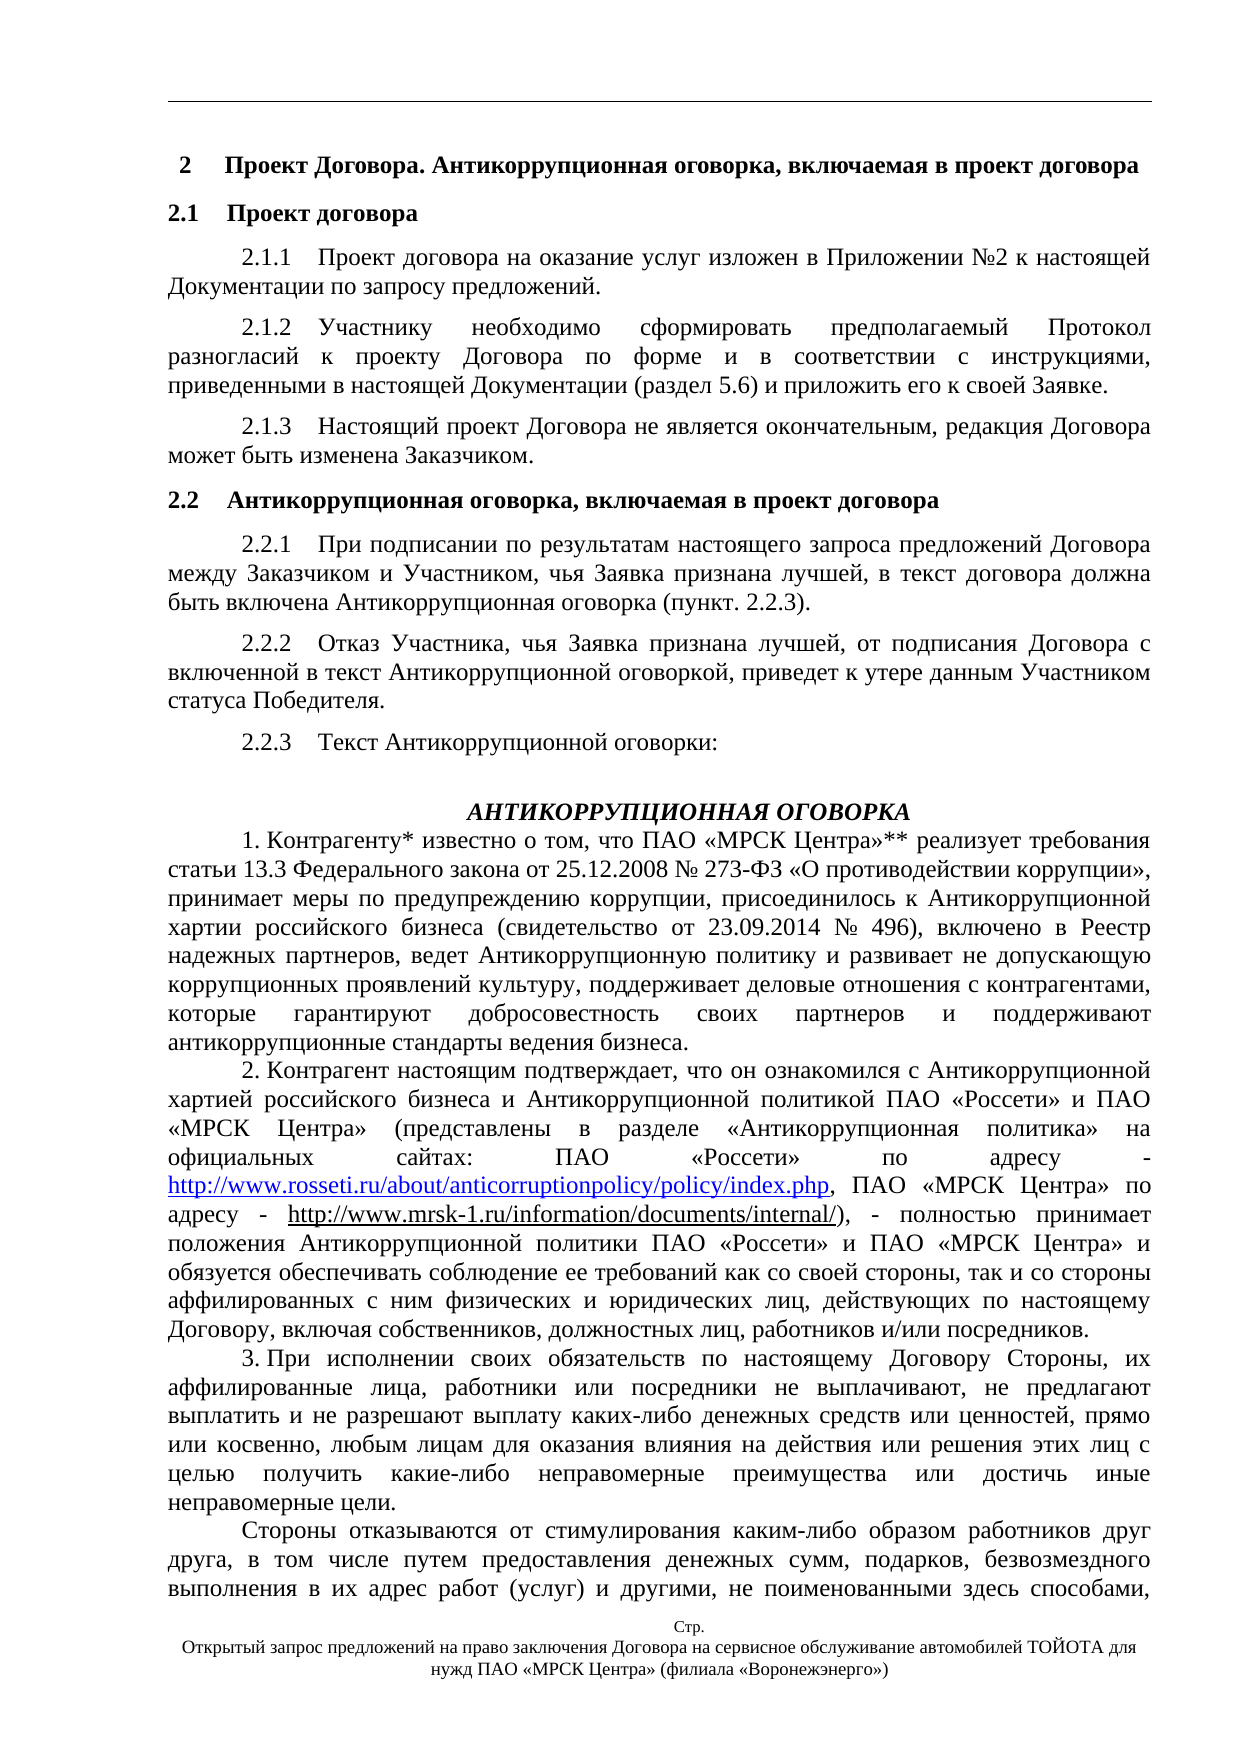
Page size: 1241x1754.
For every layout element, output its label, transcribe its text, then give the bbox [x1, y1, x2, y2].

subtitle Текст Антикоррупционной оговорки: [168, 727, 1152, 756]
subtitle Антикоррупционная оговорка, включаемая в проект договора [168, 485, 1152, 514]
subtitle Проект договора [168, 198, 1152, 227]
text АНТИКОРРУПЦИОННАЯ ОГОВОРКА [168, 797, 1152, 826]
text 2. Контрагент настоящим подтверждает, что он ознакомился с Антикоррупционной хартией российского бизнеса и Антикоррупционной политикой ПАО «Россети» и ПАО «МРСК Центра» (представлены в разделе «Антикоррупционная политика» на официальных сайтах: ПАО «Россети» по адресу - http://www.rosseti.ru/about/anticorruptionpolicy/policy/index.php, ПАО «МРСК Центра» по адресу - http://www.mrsk-1.ru/information/documents/internal/), - полностью принимает положения Антикоррупционной политики ПАО «Россети» и ПАО «МРСК Центра» и обязуется обеспечивать соблюдение ее требований как со своей стороны, так и со стороны аффилированных с ним физических и юридических лиц, действующих по настоящему Договору, включая собственников, должностных лиц, работников и/или посредников. [168, 1056, 1152, 1343]
subtitle Участнику необходимо сформировать предполагаемый Протокол разногласий к проекту Договора по форме и в соответствии с инструкциями, приведенными в настоящей Документации (раздел 5.6) и приложить его к своей Заявке. [168, 312, 1152, 398]
subtitle Проект Договора. Антикоррупционная оговорка, включаемая в проект договора [166, 150, 1152, 179]
subtitle Настоящий проект Договора не является окончательным, редакция Договора может быть изменена Заказчиком. [168, 411, 1152, 468]
subtitle Отказ Участника, чья Заявка признана лучшей, от подписания Договора с включенной в текст Антикоррупционной оговоркой, приведет к утере данным Участником статуса Победителя. [168, 628, 1152, 714]
subtitle Проект договора на оказание услуг изложен в Приложении №2 к настоящей Документации по запросу предложений. [168, 242, 1152, 300]
text 3. При исполнении своих обязательств по настоящему Договору Стороны, их аффилированные лица, работники или посредники не выплачивают, не предлагают выплатить и не разрешают выплату каких-либо денежных средств или ценностей, прямо или косвенно, любым лицам для оказания влияния на действия или решения этих лиц с целью получить какие-либо неправомерные преимущества или достичь иные неправомерные цели. [168, 1343, 1152, 1516]
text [168, 1516, 1152, 1602]
text 1. Контрагенту* известно о том, что ПАО «МРСК Центра»** реализует требования статьи 13.3 Федерального закона от 25.12.2008 № 273-ФЗ «О противодействии коррупции», принимает меры по предупреждению коррупции, присоединилось к Антикоррупционной хартии российского бизнеса (свидетельство от 23.09.2014 № 496), включено в Реестр надежных партнеров, ведет Антикоррупционную политику и развивает не допускающую коррупционных проявлений культуру, поддерживает деловые отношения с контрагентами, которые гарантируют добросовестность своих партнеров и поддерживают антикоррупционные стандарты ведения бизнеса. [168, 826, 1152, 1056]
subtitle При подписании по результатам настоящего запроса предложений Договора между Заказчиком и Участником, чья Заявка признана лучшей, в текст договора должна быть включена Антикоррупционная оговорка (пункт. 2.2.3). [168, 529, 1152, 616]
